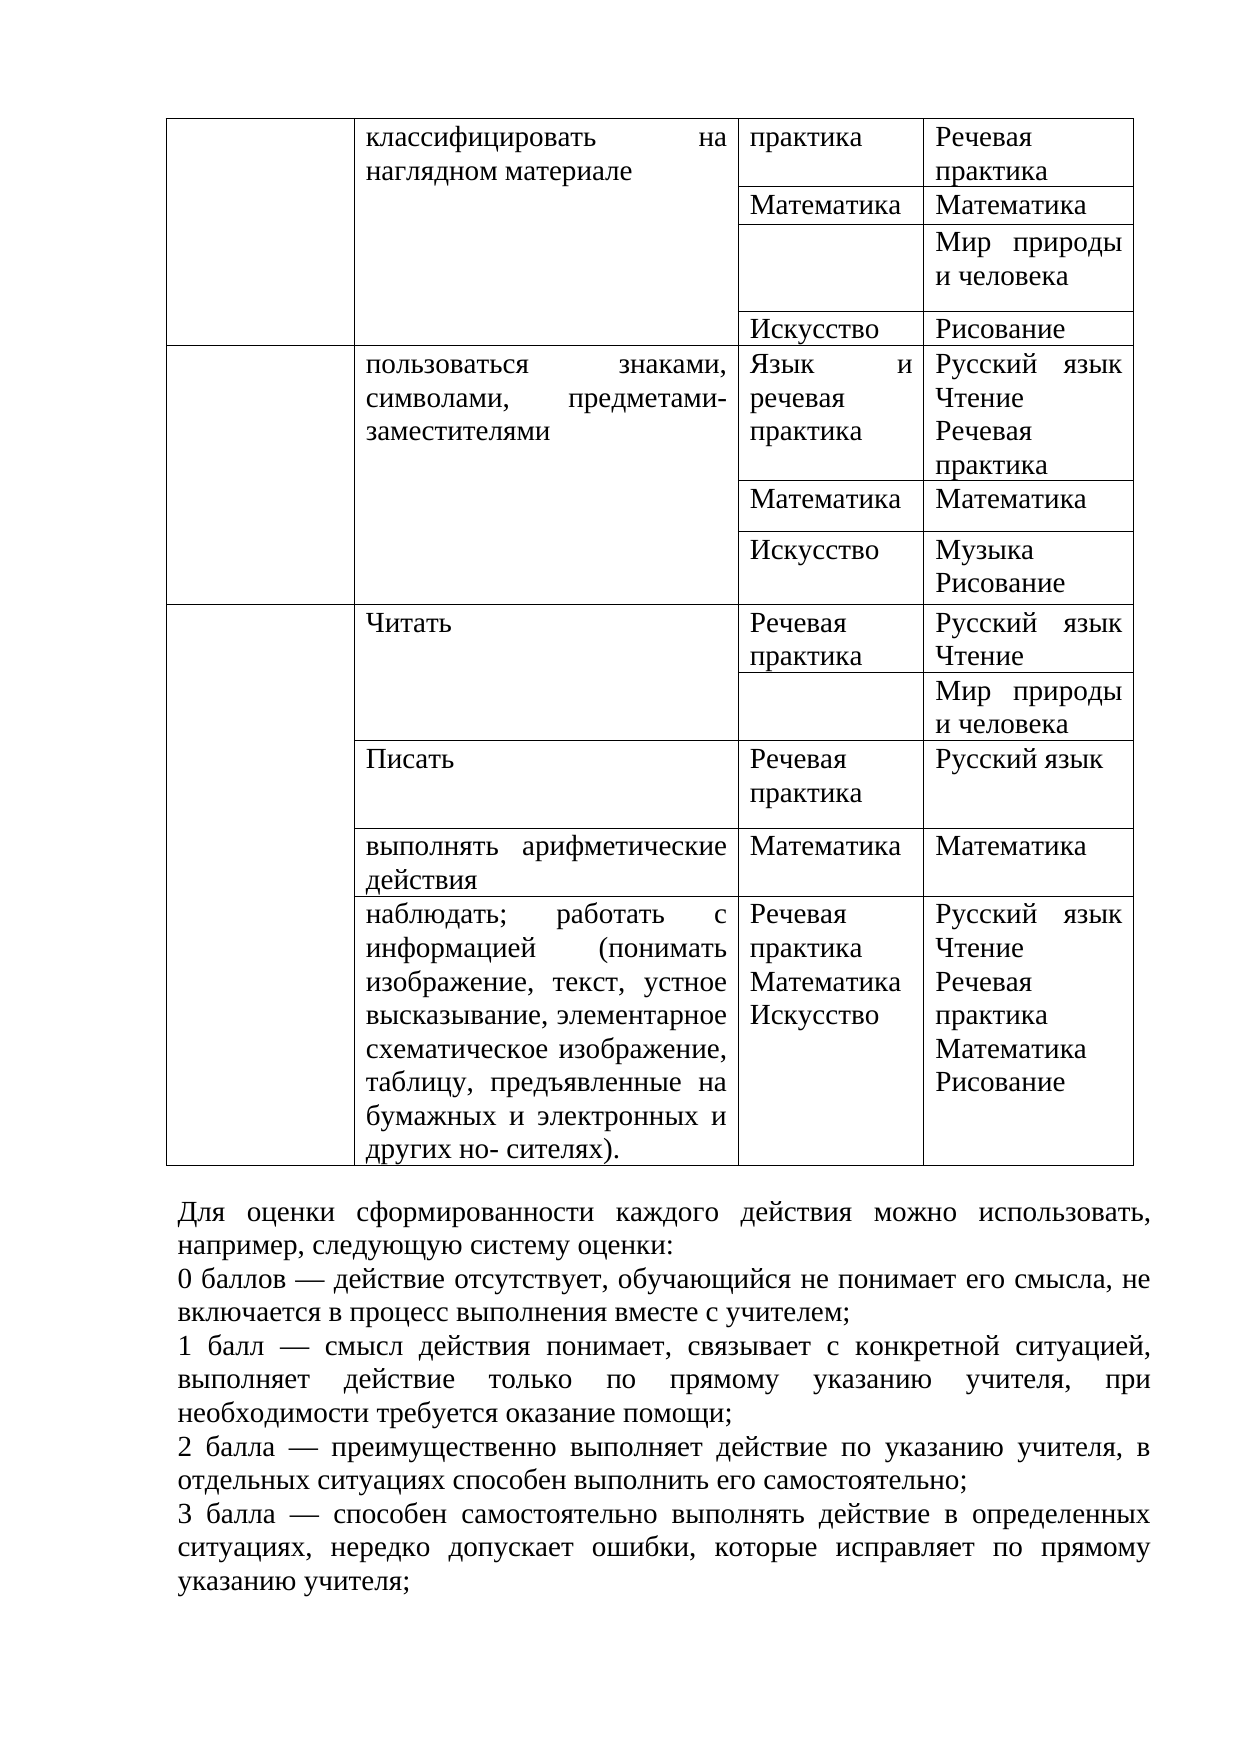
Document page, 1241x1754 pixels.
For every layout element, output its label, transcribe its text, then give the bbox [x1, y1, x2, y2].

table_cell Искусство [739, 532, 923, 604]
table_cell Русский язык Чтение Речевая практика Математика Рисование [924, 897, 1133, 1165]
text Для оценки сформированности каждого действия можно использовать, например, следующую систему оценки: [177, 1194, 1152, 1261]
table_cell Математика [739, 481, 923, 531]
text 2 балла ― преимущественно выполняет действие по указанию учителя, в отдельных ситуациях способен выполнить его самостоятельно; [177, 1429, 1152, 1496]
table_cell [167, 346, 354, 604]
table_cell Математика [924, 187, 1133, 223]
table_cell Математика [924, 481, 1133, 531]
text 0 баллов ― действие отсутствует, обучающийся не понимает его смысла, не включается в процесс выполнения вместе с учителем; [177, 1261, 1152, 1328]
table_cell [739, 119, 923, 186]
table_cell Язык и речевая практика [739, 346, 923, 480]
text 1 балл ― смысл действия понимает, связывает с конкретной ситуацией, выполняет действие только по прямому указанию учителя, при необходимости требуется оказание помощи; [177, 1328, 1152, 1429]
table_cell [739, 673, 923, 740]
table_cell Речевая практика [739, 741, 923, 827]
table_cell пользоваться знаками, символами, предметами- заместителями [355, 346, 738, 604]
table_cell Математика [739, 829, 923, 896]
table_cell Русский язык [924, 741, 1133, 827]
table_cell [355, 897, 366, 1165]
table_cell [167, 605, 354, 1165]
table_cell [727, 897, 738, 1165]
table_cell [355, 119, 738, 345]
text 3 балла ― способен самостоятельно выполнять действие в определенных ситуациях, нередко допускает ошибки, которые исправляет по прямому указанию учителя; [177, 1496, 1152, 1596]
table_cell [739, 225, 923, 311]
table_cell Математика [924, 829, 1133, 896]
table_cell Писать [355, 741, 738, 827]
table_cell Мир природы и человека [924, 225, 1133, 311]
table_cell Читать [355, 605, 738, 740]
table_cell Математика [739, 187, 923, 223]
table_cell [167, 119, 354, 345]
table_cell Музыка Рисование [924, 532, 1133, 604]
table_cell Речевая практика Математика Искусство [739, 897, 923, 1165]
